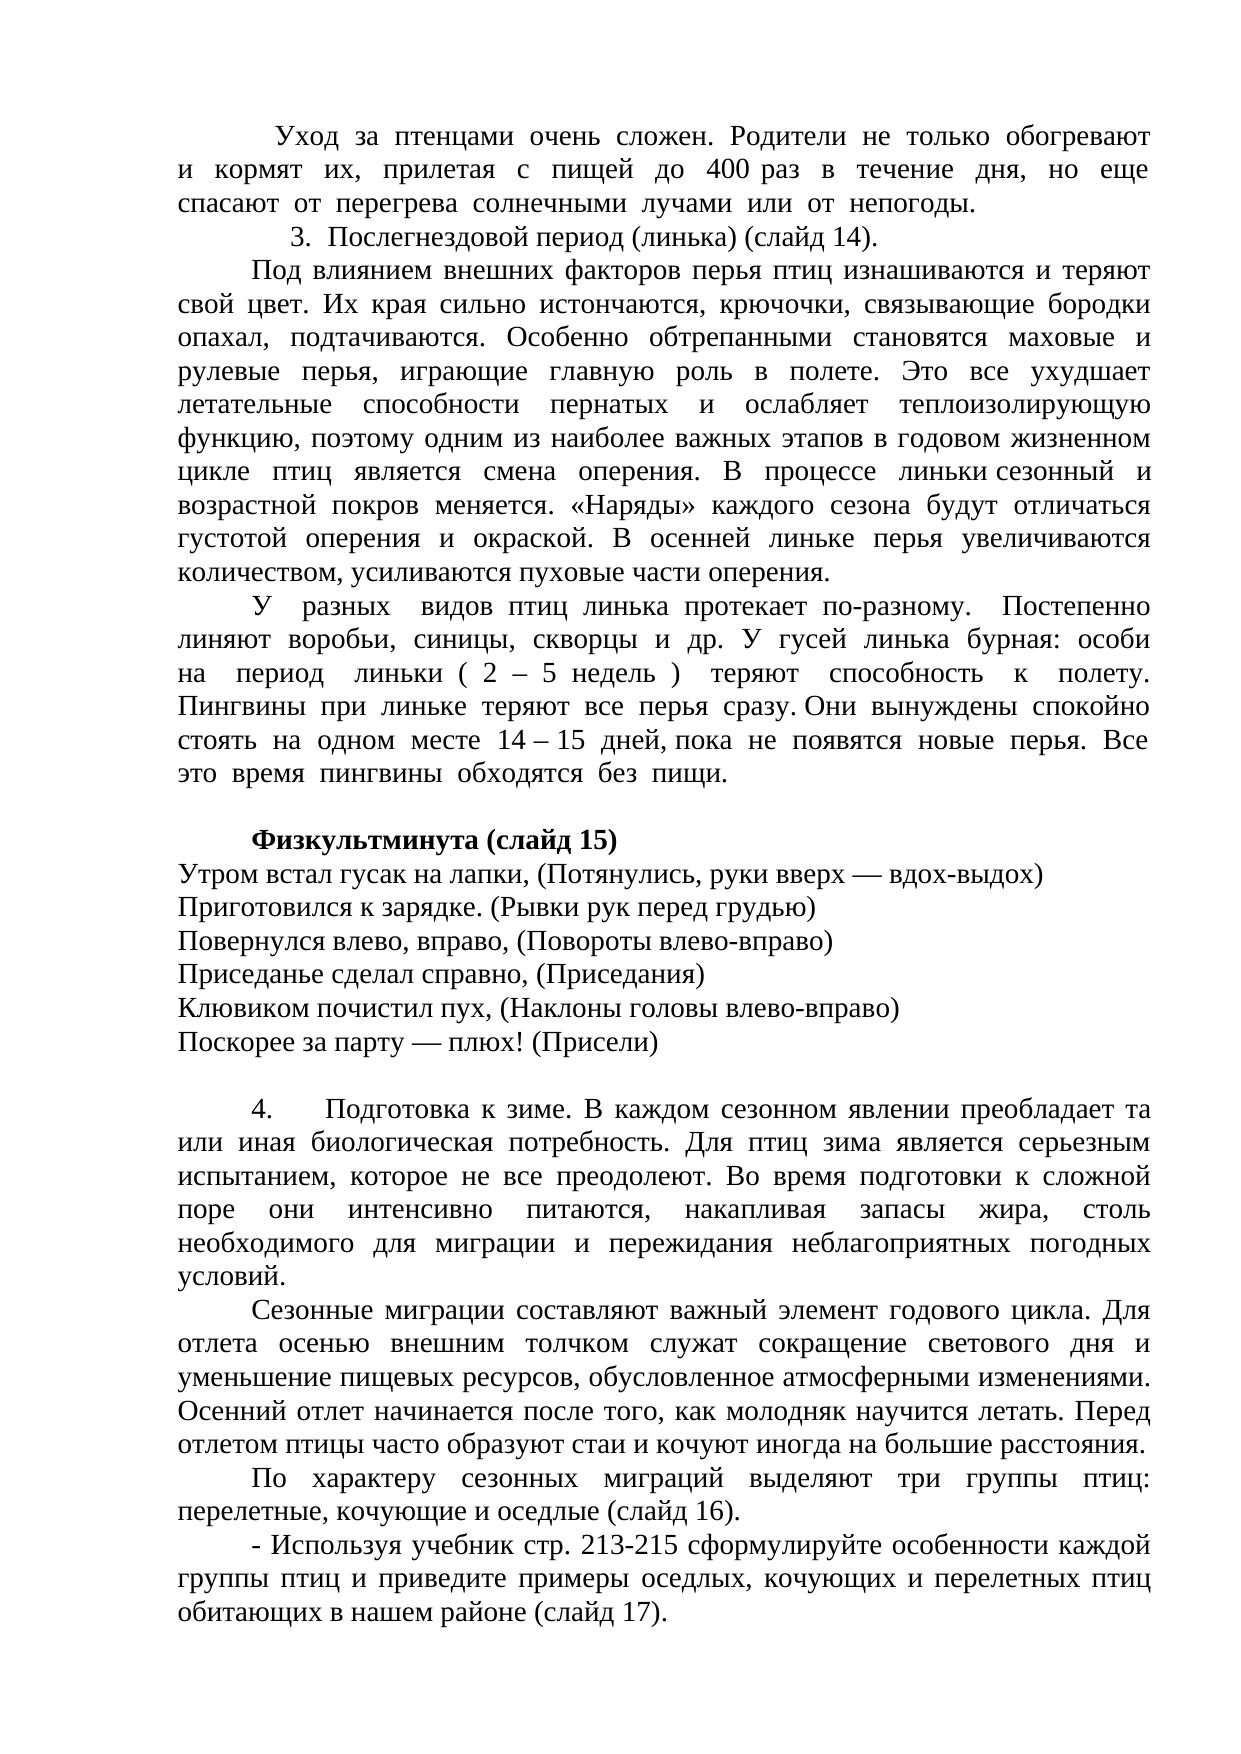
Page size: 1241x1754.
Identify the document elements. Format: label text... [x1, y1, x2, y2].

text Физкультминута (слайд 15) [177, 822, 1152, 856]
text Под влиянием внешних факторов перья птиц изнашиваются и теряют свой цвет. Их края сильно истончаются, крючочки, связывающие бородки опахал, подтачиваются. Особенно обтрепанными становятся маховые и рулевые перья, играющие главную роль в полете. Это все ухудшает летательные способности пернатых и ослабляет теплоизолирующую функцию, поэтому одним из наиболее важных этапов в годовом жизненном цикле птиц является смена оперения. В процессе линьки сезонный и возрастной покров меняется. «Наряды» каждого сезона будут отличаться густотой оперения и окраской. В осенней линьке перья увеличиваются количеством, усиливаются пуховые части оперения. [177, 252, 1152, 588]
text У разных видов птиц линька протекает по-разному. Постепенно линяют воробьи, синицы, скворцы и др. У гусей линька бурная: особи на период линьки ( 2 – 5 недель ) теряют способность к полету. Пингвины при линьке теряют все перья сразу. Они вынуждены спокойно стоять на одном месте 14 – 15 дней, пока не появятся новые перья. Все это время пингвины обходятся без пищи. [177, 588, 1152, 789]
list Подготовка к зиме. В каждом сезонном явлении преобладает та или иная биологическая потребность. Для птиц зима является серьезным испытанием, которое не все преодолеют. Во время подготовки к сложной поре они интенсивно питаются, накапливая запасы жира, столь необходимого для миграции и пережидания неблагоприятных погодных условий. [177, 1091, 1152, 1292]
text По характеру сезонных миграций выделяют три группы птиц: перелетные, кочующие и оседлые (слайд 16). [177, 1460, 1152, 1527]
text Утром встал гусак на лапки, (Потянулись, руки вверх — вдох-выдох) Приготовился к зарядке. (Рывки рук перед грудью) Повернулся влево, вправо, (Повороты влево-вправо) Приседанье сделал справно, (Приседания) Клювиком почистил пух, (Наклоны головы влево-вправо) Поскорее за парту — плюх! (Присели) [177, 856, 1152, 1057]
list Уход за птенцами очень сложен. Родители не только обогревают и кормят их, прилетая с пищей до 400 раз в течение дня, но еще спасают от перегрева солнечными лучами или от непогоды. [177, 118, 1152, 219]
list Сезонные миграции составляют важный элемент годового цикла. Для отлета осенью внешним толчком служат сокращение светового дня и уменьшение пищевых ресурсов, обусловленное атмосферными изменениями. Осенний отлет начинается после того, как молодняк научится летать. Перед отлетом птицы часто образуют стаи и кочуют иногда на большие расстояния. [177, 1292, 1152, 1460]
list Послегнездовой период (линька) (слайд 14). [290, 219, 1152, 252]
text - Используя учебник стр. 213-215 сформулируйте особенности каждой группы птиц и приведите примеры оседлых, кочующих и перелетных птиц обитающих в нашем районе (слайд 17). [177, 1527, 1152, 1627]
